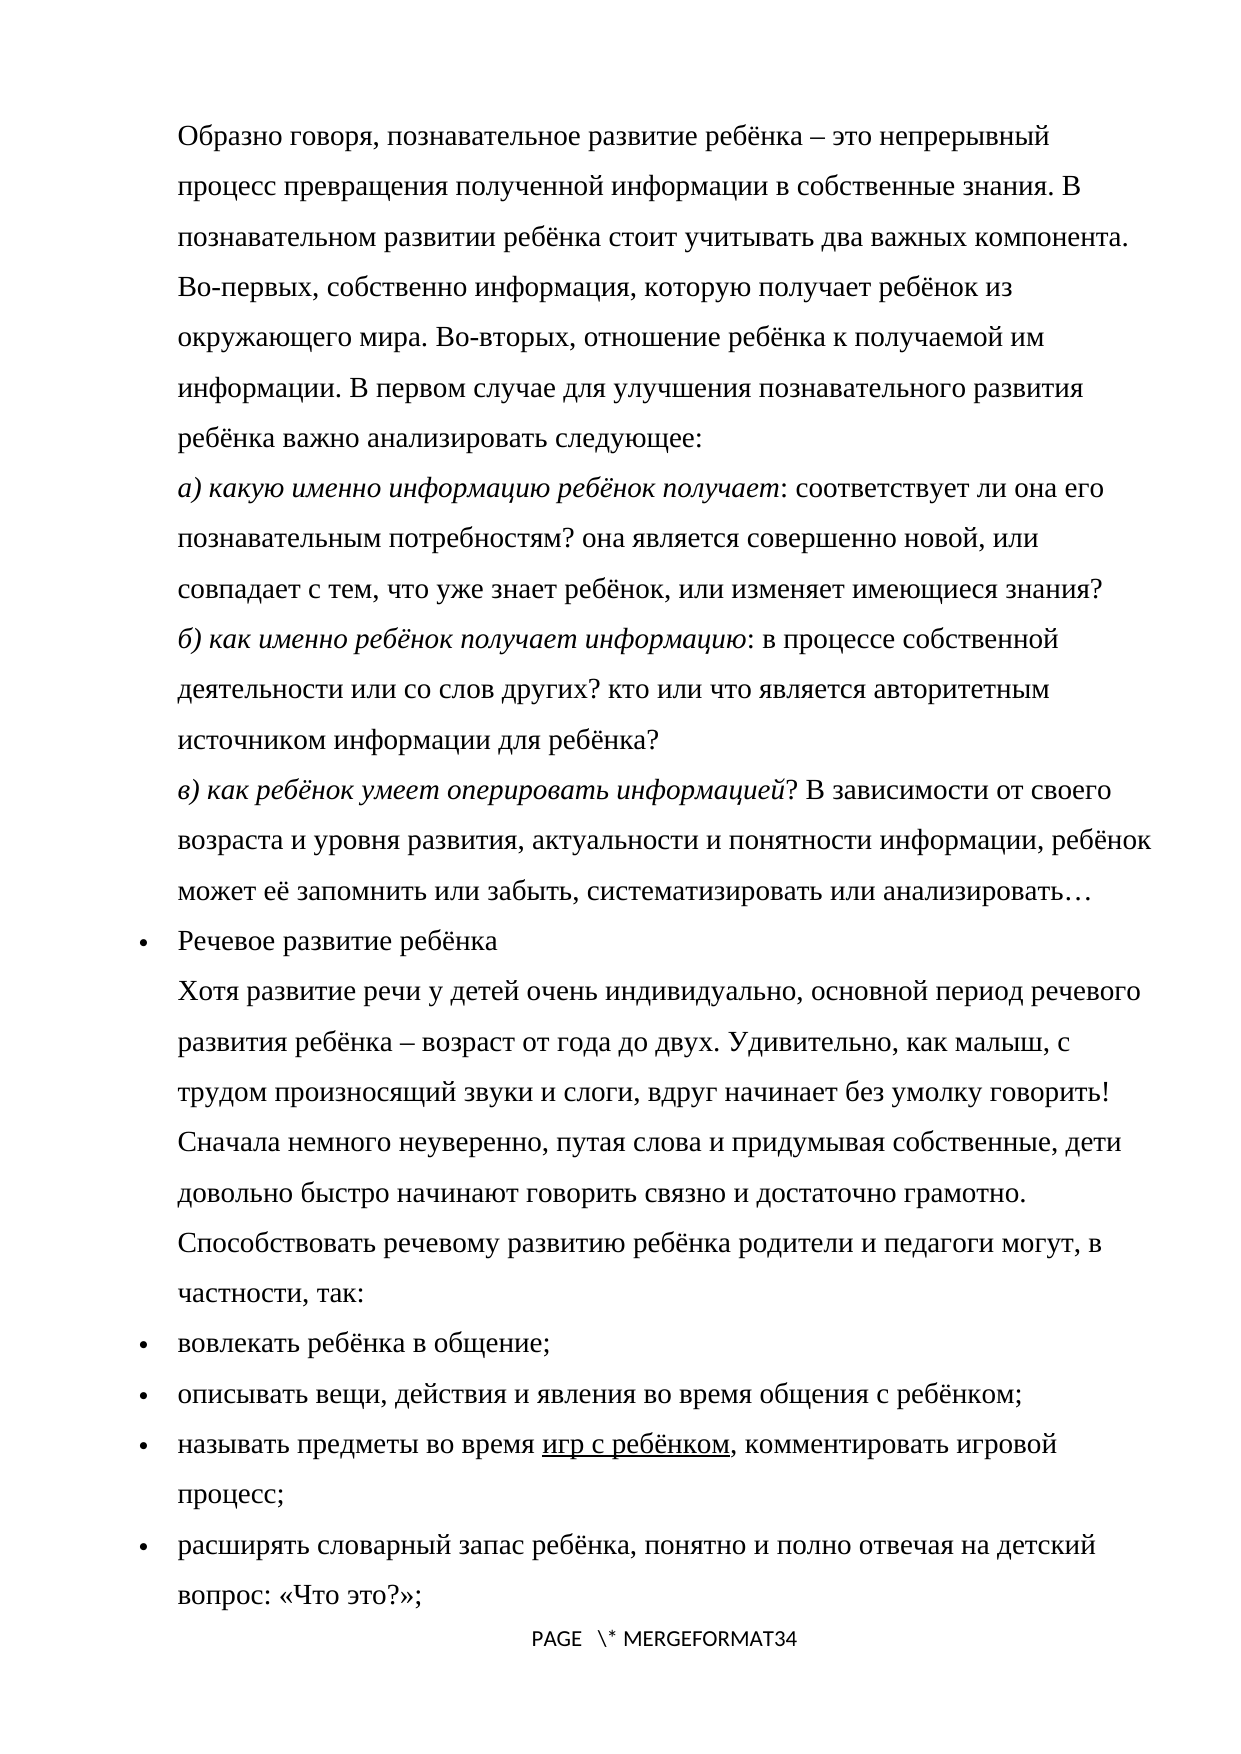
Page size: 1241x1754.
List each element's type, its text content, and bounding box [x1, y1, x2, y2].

text Образно говоря, познавательное развитие ребёнка – это непрерывный процесс превращения полученной информации в собственные знания. В познавательном развитии ребёнка стоит учитывать два важных компонента. Во-первых, собственно информация, которую получает ребёнок из окружающего мира. Во-вторых, отношение ребёнка к получаемой им информации. В первом случае для улучшения познавательного развития ребёнка важно анализировать следующее: [177, 118, 1152, 453]
list расширять словарный запас ребёнка, понятно и полно отвечая на детский вопрос: «Что это?»; [140, 1527, 1152, 1611]
text в) как ребёнок умеет оперировать информацией? В зависимости от своего возраста и уровня развития, актуальности и понятности информации, ребёнок может её запомнить или забыть, систематизировать или анализировать… [177, 772, 1152, 906]
list Речевое развитие ребёнка [140, 923, 1152, 957]
list вовлекать ребёнка в общение; [140, 1326, 1152, 1359]
list называть предметы во время игр с ребёнком, комментировать игровой процесс; [140, 1426, 1152, 1510]
list описывать вещи, действия и явления во время общения с ребёнком; [140, 1376, 1152, 1409]
text а) какую именно информацию ребёнок получает: соответствует ли она его познавательным потребностям? она является совершенно новой, или совпадает с тем, что уже знает ребёнок, или изменяет имеющиеся знания? [177, 470, 1152, 604]
text б) как именно ребёнок получает информацию: в процессе собственной деятельности или со слов других? кто или что является авторитетным источником информации для ребёнка? [177, 621, 1152, 755]
text Хотя развитие речи у детей очень индивидуально, основной период речевого развития ребёнка – возраст от года до двух. Удивительно, как малыш, с трудом произносящий звуки и слоги, вдруг начинает без умолку говорить! Сначала немного неуверенно, путая слова и придумывая собственные, дети довольно быстро начинают говорить связно и достаточно грамотно. Способствовать речевому развитию ребёнка родители и педагоги могут, в частности, так: [177, 973, 1152, 1309]
